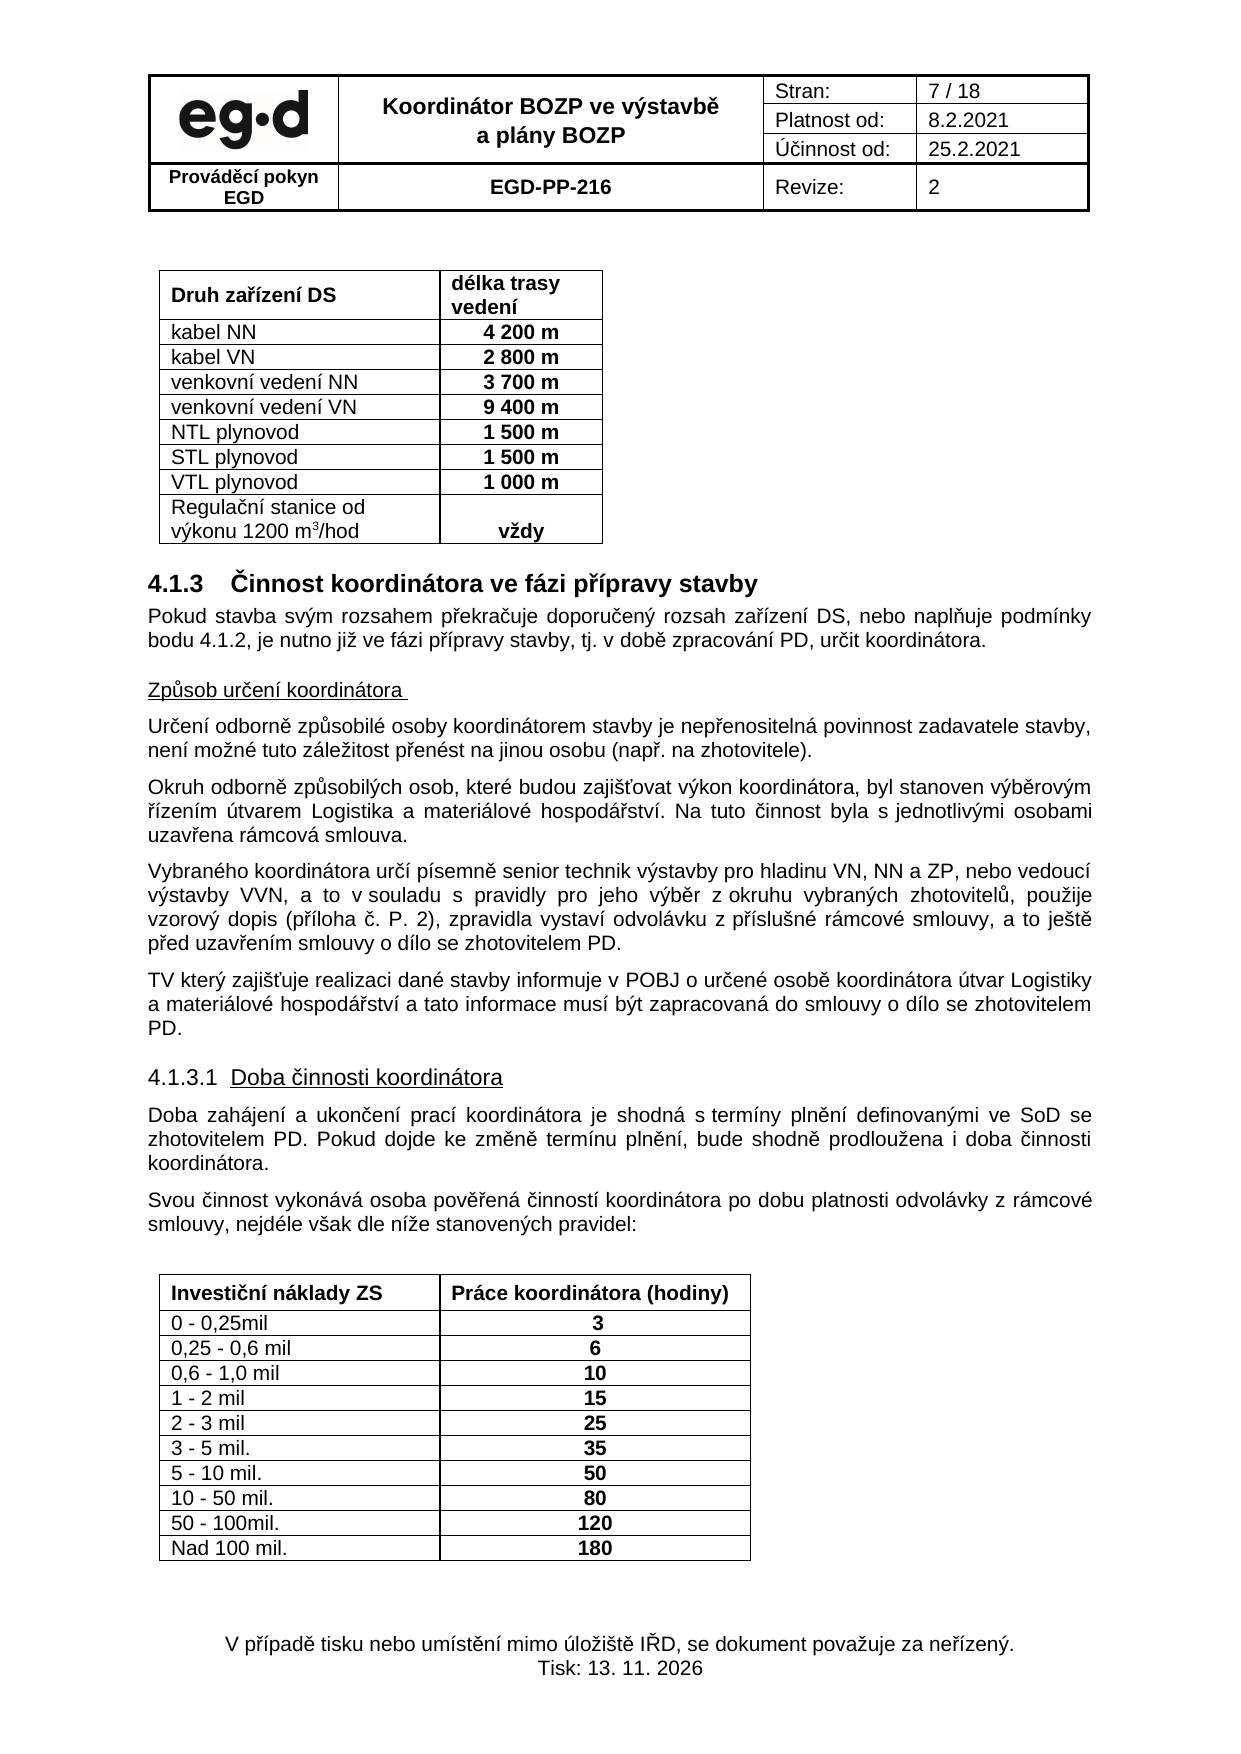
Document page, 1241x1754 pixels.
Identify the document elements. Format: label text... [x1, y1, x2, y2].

table_cell 25 [441, 1411, 750, 1435]
table_cell 1 - 2 mil [160, 1386, 439, 1410]
table_cell 0,25 - 0,6 mil [160, 1336, 439, 1360]
text Způsob určení koordinátora [148, 678, 1092, 702]
table_cell 4 200 m [441, 320, 602, 344]
text TV který zajišťuje realizaci dané stavby informuje v POBJ o určené osobě koordinátora útvar Logistiky a materiálové hospodářství a tato informace musí být zapracovaná do smlouvy o dílo se zhotovitelem PD. [148, 967, 1092, 1039]
table_cell 5 - 10 mil. [160, 1461, 439, 1485]
table_cell 50 - 100mil. [160, 1511, 439, 1535]
table_cell vždy [441, 495, 602, 543]
subtitle Činnost koordinátora ve fázi přípravy stavby [148, 569, 1092, 598]
table_header Investiční náklady ZS [160, 1275, 439, 1310]
table_cell 1 000 m [441, 470, 602, 494]
text Vybraného koordinátora určí písemně senior technik výstavby pro hladinu VN, NN a ZP, nebo vedoucí výstavby VVN, a to v souladu s pravidly pro jeho výběr z okruhu vybraných zhotovitelů, použije vzorový dopis (příloha č. P. 2), zpravidla vystaví odvolávku z příslušné rámcové smlouvy, a to ještě před uzavřením smlouvy o dílo se zhotovitelem PD. [148, 859, 1092, 955]
text Určení odborně způsobilé osoby koordinátorem stavby je nepřenositelná povinnost zadavatele stavby, není možné tuto záležitost přenést na jinou osobu (např. na zhotovitele). [148, 714, 1092, 762]
table_cell 2 800 m [441, 345, 602, 369]
table_cell Regulační stanice od výkonu 1200 m3/hod [160, 495, 439, 543]
table_cell 0,6 - 1,0 mil [160, 1361, 439, 1385]
table_cell STL plynovod [160, 445, 439, 469]
table_cell 10 [441, 1361, 750, 1385]
table_cell venkovní vedení NN [160, 370, 439, 394]
table_cell NTL plynovod [160, 420, 439, 444]
table_cell 2 - 3 mil [160, 1411, 439, 1435]
subtitle Doba činnosti koordinátora [148, 1064, 1092, 1091]
table_cell 180 [441, 1536, 750, 1560]
table_cell 3 - 5 mil. [160, 1436, 439, 1460]
table_cell 10 - 50 mil. [160, 1486, 439, 1510]
table_cell 120 [441, 1511, 750, 1535]
table_cell 35 [441, 1436, 750, 1460]
text Doba zahájení a ukončení prací koordinátora je shodná s termíny plnění definovanými ve SoD se zhotovitelem PD. Pokud dojde ke změně termínu plnění, bude shodně prodloužena i doba činnosti koordinátora. [148, 1103, 1092, 1175]
table_cell 0 - 0,25mil [160, 1311, 439, 1335]
text Pokud stavba svým rozsahem překračuje doporučený rozsah zařízení DS, nebo naplňuje podmínky bodu 4.1.2, je nutno již ve fázi přípravy stavby, tj. v době zpracování PD, určit koordinátora. [148, 604, 1092, 652]
table_cell Nad 100 mil. [160, 1536, 439, 1560]
table_cell 50 [441, 1461, 750, 1485]
table_header Práce koordinátora (hodiny) [441, 1275, 750, 1310]
table_cell 9 400 m [441, 395, 602, 419]
picture [179, 90, 308, 152]
table_cell kabel VN [160, 345, 439, 369]
text Svou činnost vykonává osoba pověřená činností koordinátora po dobu platnosti odvolávky z rámcové smlouvy, nejdéle však dle níže stanovených pravidel: [148, 1188, 1092, 1236]
table_cell 1 500 m [441, 445, 602, 469]
table_header délka trasy vedení [441, 271, 602, 319]
table_cell 3 700 m [441, 370, 602, 394]
table_cell 6 [441, 1336, 750, 1360]
table_cell 3 [441, 1311, 750, 1335]
table_cell 1 500 m [441, 420, 602, 444]
table_header Druh zařízení DS [160, 271, 439, 319]
table_cell venkovní vedení VN [160, 395, 439, 419]
table_cell kabel NN [160, 320, 439, 344]
table_cell 15 [441, 1386, 750, 1410]
table_cell 80 [441, 1486, 750, 1510]
table_cell VTL plynovod [160, 470, 439, 494]
text Okruh odborně způsobilých osob, které budou zajišťovat výkon koordinátora, byl stanoven výběrovým řízením útvarem Logistika a materiálové hospodářství. Na tuto činnost byla s jednotlivými osobami uzavřena rámcová smlouva. [148, 775, 1092, 847]
